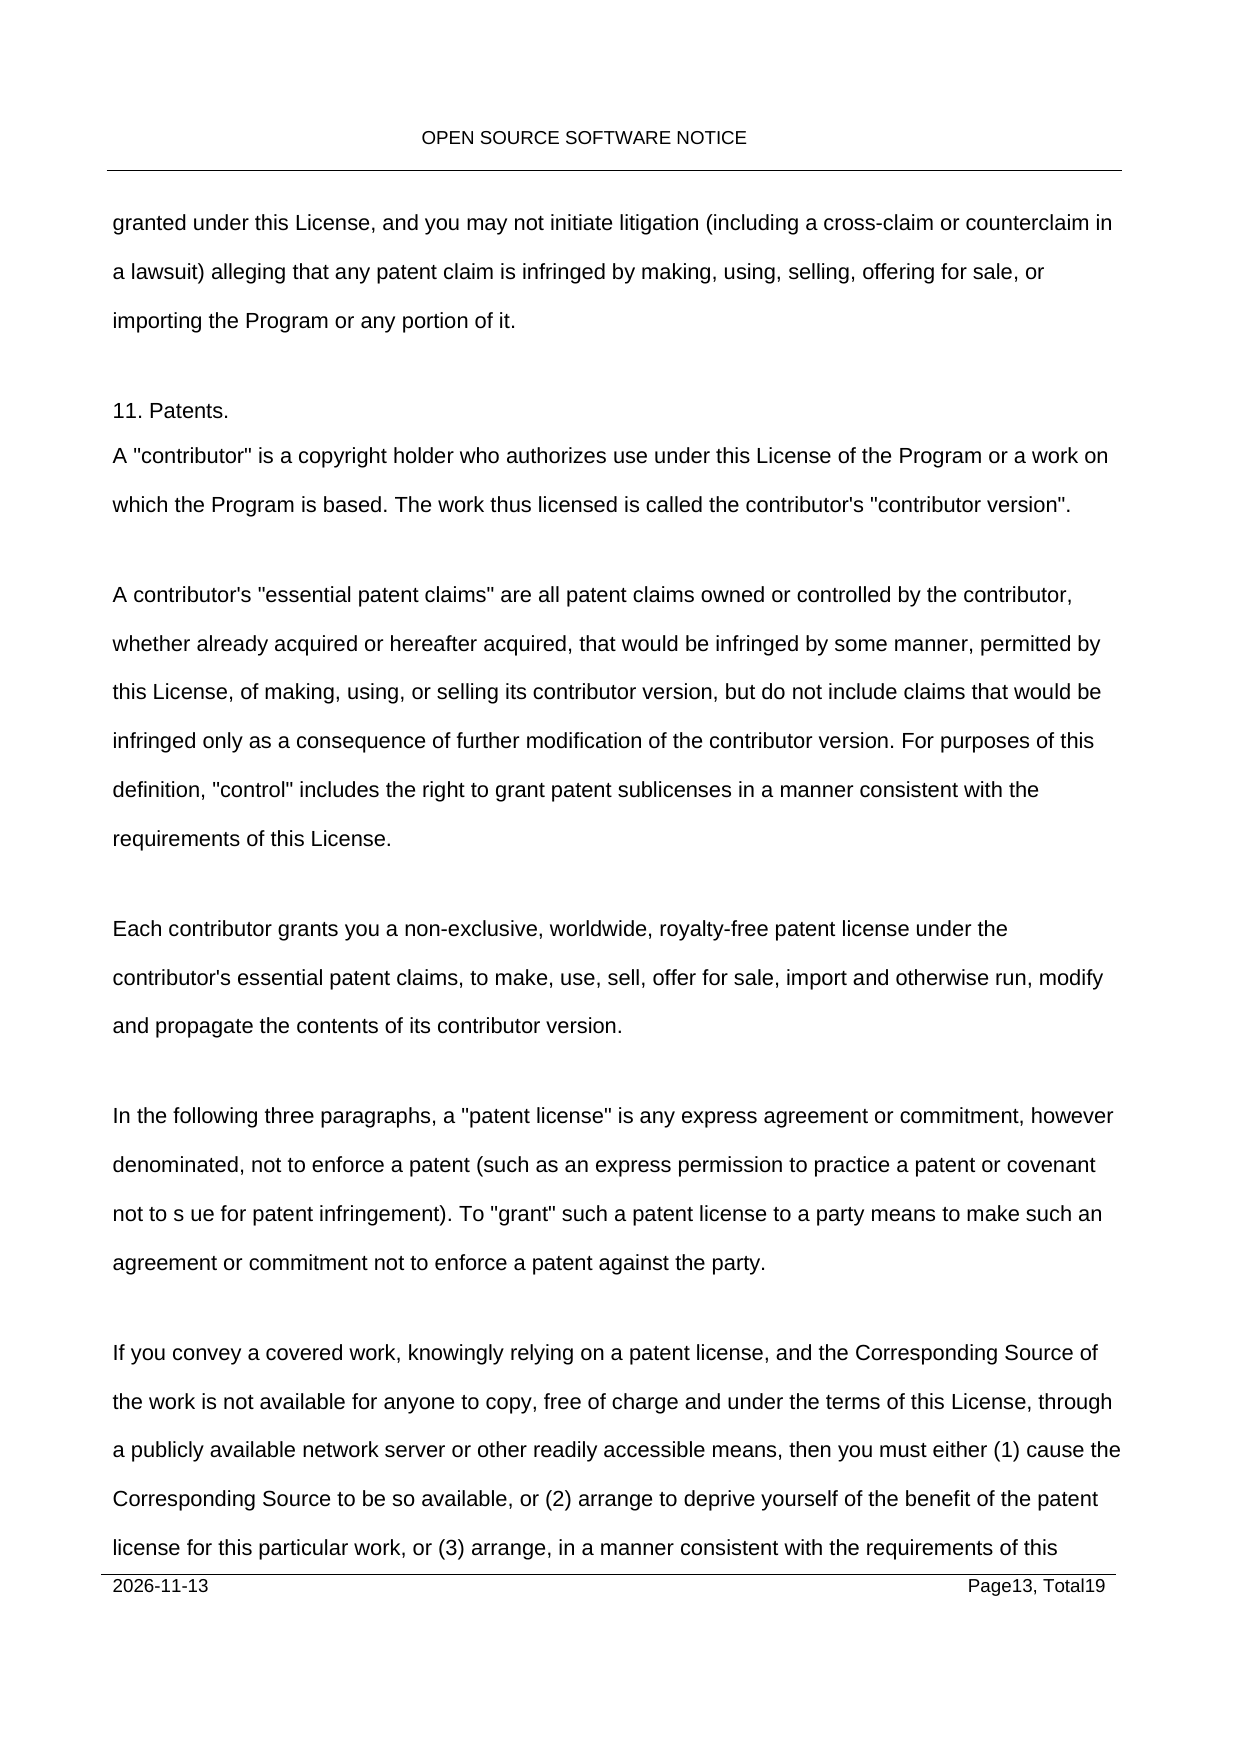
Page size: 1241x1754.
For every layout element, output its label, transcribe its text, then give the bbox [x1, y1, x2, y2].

text In the following three paragraphs, a "patent license" is any express agreement or commitment, however denominated, not to enforce a patent (such as an express permission to practice a patent or covenant not to s ue for patent infringement). To "grant" such a patent license to a party means to make such an agreement or commitment not to enforce a patent against the party. [112, 1100, 1128, 1278]
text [112, 206, 1128, 336]
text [112, 1336, 1128, 1564]
text 11. Patents. [112, 394, 1128, 427]
text Each contributor grants you a non-exclusive, worldwide, royalty-free patent license under the contributor's essential patent claims, to make, use, sell, offer for sale, import and otherwise run, modify and propagate the contents of its contributor version. [112, 912, 1128, 1042]
text A "contributor" is a copyright holder who authorizes use under this License of the Program or a work on which the Program is based. The work thus licensed is called the contributor's "contributor version". [112, 439, 1128, 520]
text A contributor's "essential patent claims" are all patent claims owned or controlled by the contributor, whether already acquired or hereafter acquired, that would be infringed by some manner, permitted by this License, of making, using, or selling its contributor version, but do not include claims that would be infringed only as a consequence of further modification of the contributor version. For purposes of this definition, "control" includes the right to grant patent sublicenses in a manner consistent with the requirements of this License. [112, 578, 1128, 854]
